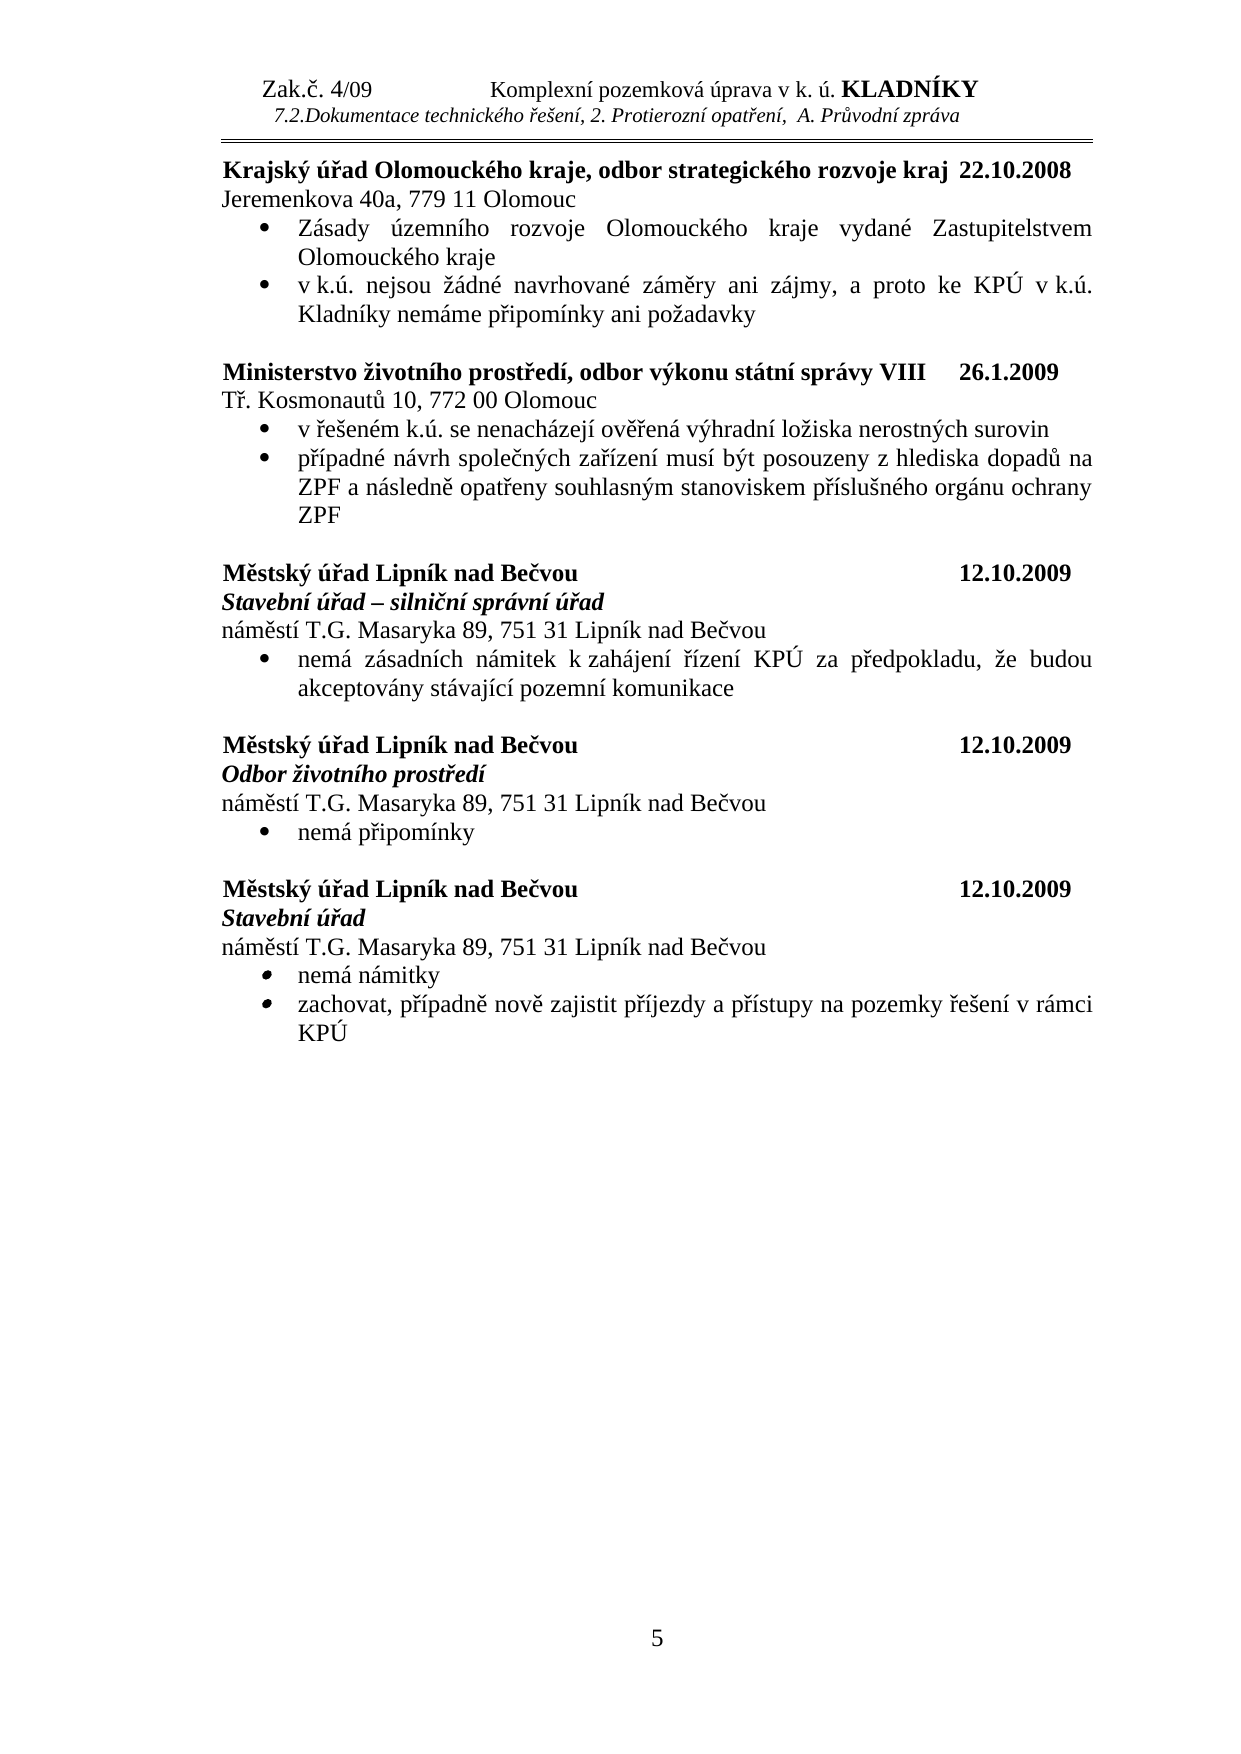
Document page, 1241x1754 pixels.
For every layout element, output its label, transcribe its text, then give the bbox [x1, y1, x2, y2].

list nemá námitky [260, 960, 1093, 989]
text Tř. Kosmonautů 10, 772 00 Olomouc [148, 385, 1093, 414]
text náměstí T.G. Masaryka 89, 751 31 Lipník nad Bečvou [148, 615, 1093, 644]
list v řešeném k.ú. se nenacházejí ověřená výhradní ložiska nerostných surovin [260, 414, 1093, 443]
text Krajský úřad Olomouckého kraje, odbor strategického rozvoje kraj 22.10.2008 [223, 155, 1093, 184]
text Stavební úřad – silniční správní úřad [148, 587, 1093, 615]
text Ministerstvo životního prostředí, odbor výkonu státní správy VIII 26.1.2009 [223, 357, 1093, 385]
list Zásady územního rozvoje Olomouckého kraje vydané Zastupitelstvem Olomouckého kraje [260, 213, 1093, 270]
list nemá připomínky [260, 817, 1093, 845]
list v k.ú. nejsou žádné navrhované záměry ani zájmy, a proto ke KPÚ v k.ú. Kladníky nemáme připomínky ani požadavky [260, 270, 1093, 328]
text Městský úřad Lipník nad Bečvou 12.10.2009 [223, 558, 1093, 587]
list případné návrh společných zařízení musí být posouzeny z hlediska dopadů na ZPF a následně opatřeny souhlasným stanoviskem příslušného orgánu ochrany ZPF [260, 443, 1093, 529]
list nemá zásadních námitek k zahájení řízení KPÚ za předpokladu, že budou akceptovány stávající pozemní komunikace [260, 644, 1093, 702]
text Městský úřad Lipník nad Bečvou 12.10.2009 [223, 874, 1093, 903]
text náměstí T.G. Masaryka 89, 751 31 Lipník nad Bečvou [148, 932, 1093, 960]
text Jeremenkova 40a, 779 11 Olomouc [148, 184, 1093, 213]
text Městský úřad Lipník nad Bečvou 12.10.2009 [223, 730, 1093, 759]
text Stavební úřad [148, 903, 1093, 932]
text Odbor životního prostředí [148, 759, 1093, 788]
list zachovat, případně nově zajistit příjezdy a přístupy na pozemky řešení v rámci KPÚ [260, 989, 1093, 1047]
text náměstí T.G. Masaryka 89, 751 31 Lipník nad Bečvou [148, 788, 1093, 817]
